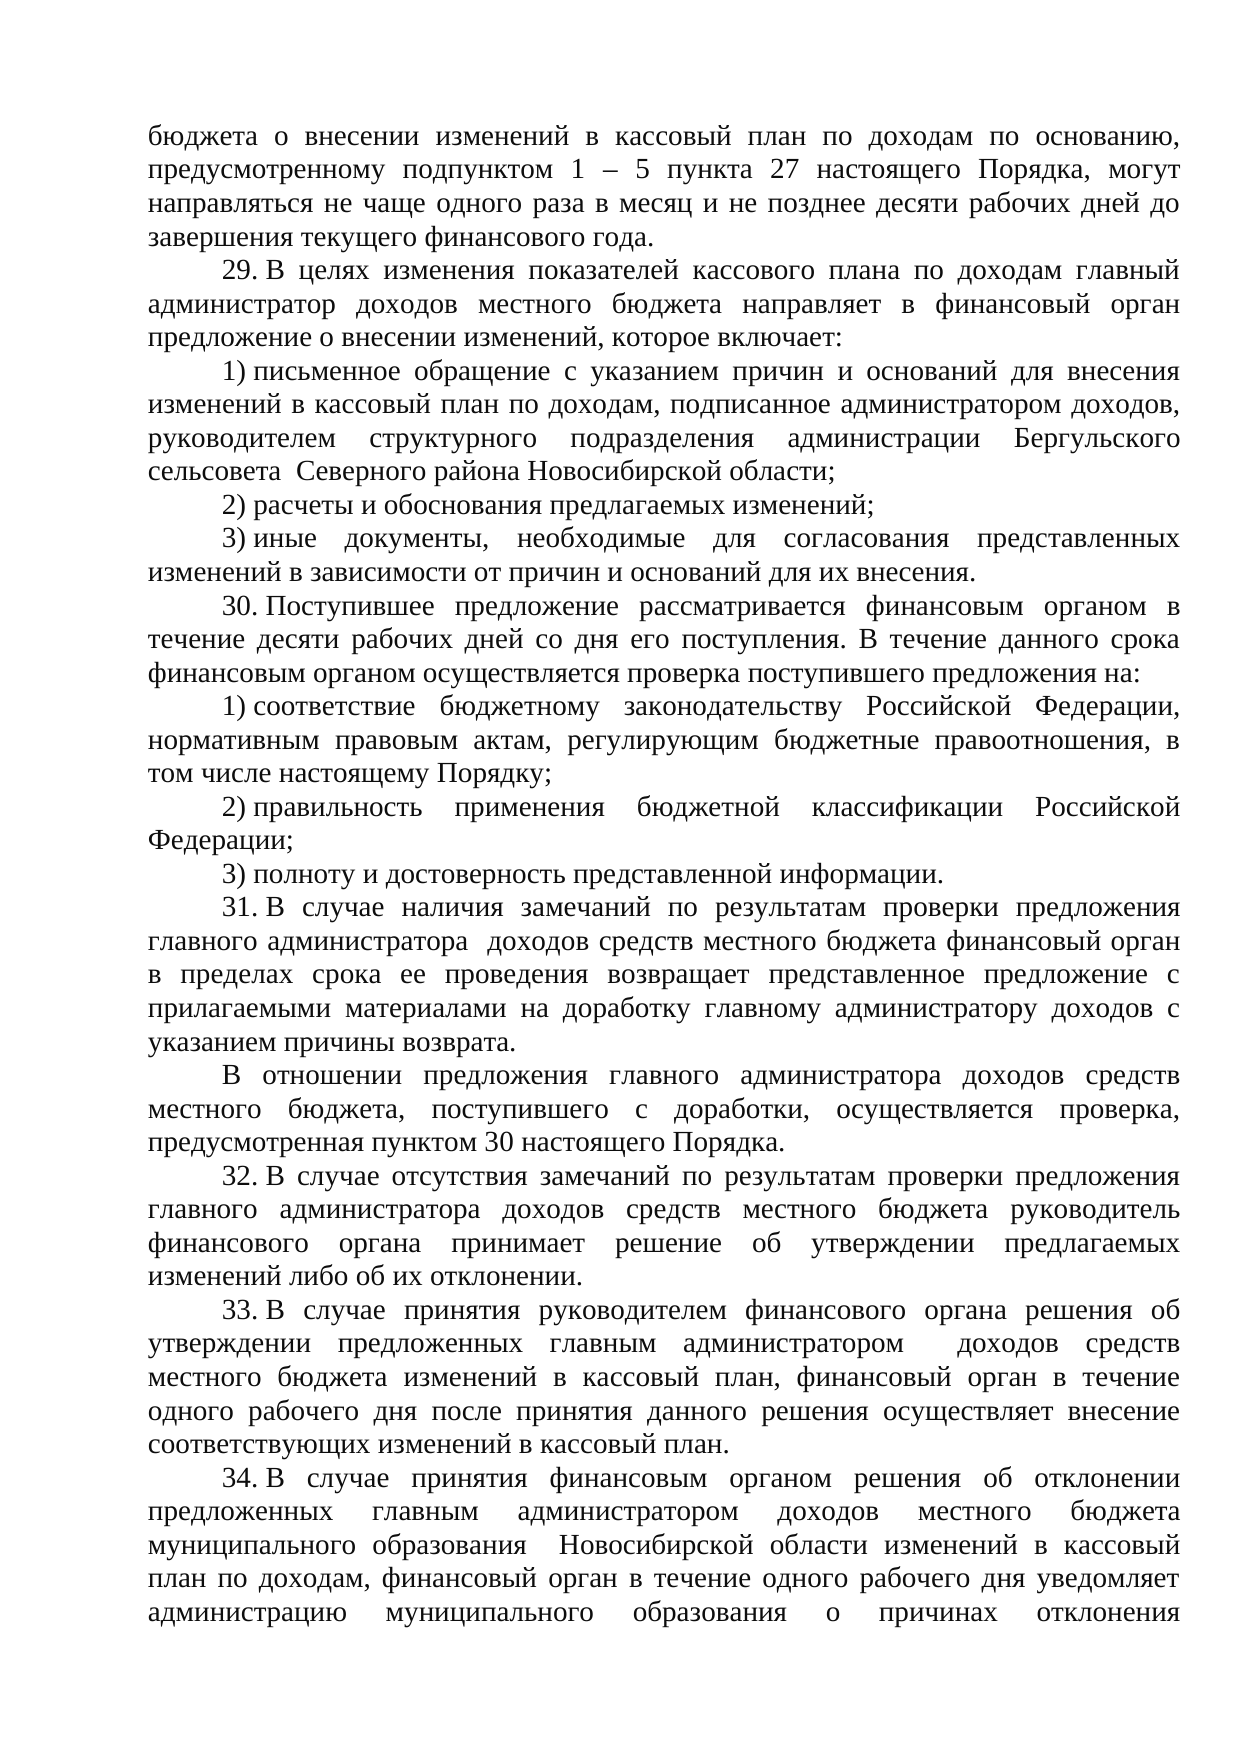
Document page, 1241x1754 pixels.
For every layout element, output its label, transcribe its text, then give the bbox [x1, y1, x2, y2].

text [148, 1460, 1181, 1627]
text 1) соответствие бюджетному законодательству Российской Федерации, нормативным правовым актам, регулирующим бюджетные правоотношения, в том числе настоящему Порядку; [148, 688, 1181, 789]
text 2) правильность применения бюджетной классификации Российской Федерации; [148, 789, 1181, 856]
text 1) письменное обращение с указанием причин и оснований для внесения изменений в кассовый план по доходам, подписанное администратором доходов, руководителем структурного подразделения администрации Бергульского сельсовета Северного района Новосибирской области; [148, 353, 1181, 487]
text 30. Поступившее предложение рассматривается финансовым органом в течение десяти рабочих дней со дня его поступления. В течение данного срока финансовым органом осуществляется проверка поступившего предложения на: [148, 588, 1181, 688]
text 29. В целях изменения показателей кассового плана по доходам главный администратор доходов местного бюджета направляет в финансовый орган предложение о внесении изменений, которое включает: [148, 252, 1181, 353]
text 2) расчеты и обоснования предлагаемых изменений; [148, 487, 1181, 521]
text 3) полноту и достоверность представленной информации. [148, 856, 1181, 889]
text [148, 118, 1181, 252]
text 31. В случае наличия замечаний по результатам проверки предложения главного администратора доходов средств местного бюджета финансовый орган в пределах срока ее проведения возвращает представленное предложение с прилагаемыми материалами на доработку главному администратору доходов с указанием причины возврата. [148, 889, 1181, 1057]
text 32. В случае отсутствия замечаний по результатам проверки предложения главного администратора доходов средств местного бюджета руководитель финансового органа принимает решение об утверждении предлагаемых изменений либо об их отклонении. [148, 1158, 1181, 1292]
text В отношении предложения главного администратора доходов средств местного бюджета, поступившего с доработки, осуществляется проверка, предусмотренная пунктом 30 настоящего Порядка. [148, 1057, 1181, 1158]
text 33. В случае принятия руководителем финансового органа решения об утверждении предложенных главным администратором доходов средств местного бюджета изменений в кассовый план, финансовый орган в течение одного рабочего дня после принятия данного решения осуществляет внесение соответствующих изменений в кассовый план. [148, 1292, 1181, 1460]
text 3) иные документы, необходимые для согласования представленных изменений в зависимости от причин и оснований для их внесения. [148, 521, 1181, 588]
